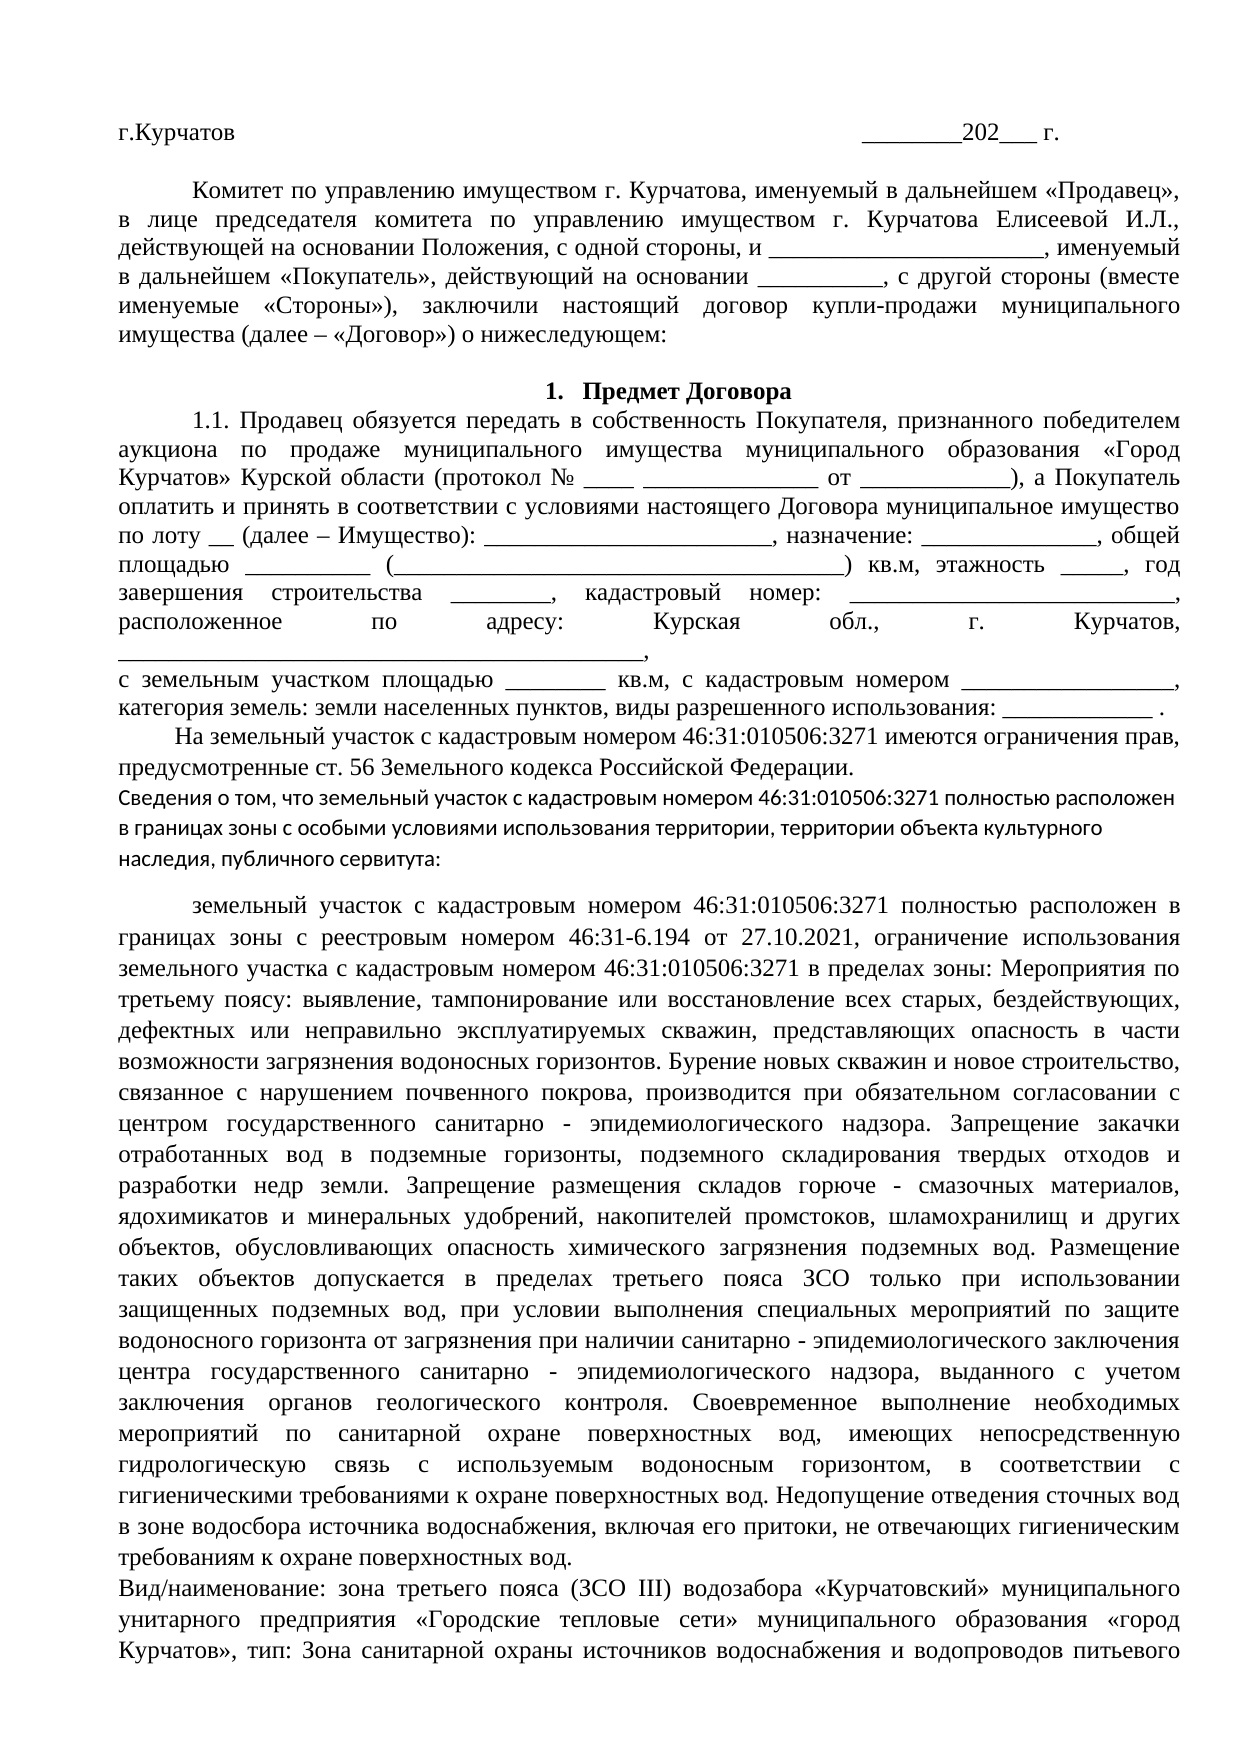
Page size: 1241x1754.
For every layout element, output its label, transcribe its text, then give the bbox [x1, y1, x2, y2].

text г.Курчатов ________202___ г. [118, 117, 1181, 146]
text На земельный участок с кадастровым номером 46:31:010506:3271 имеются ограничения прав, предусмотренные ст. 56 Земельного кодекса Российской Федерации. [118, 721, 1181, 781]
text земельный участок с кадастровым номером 46:31:010506:3271 полностью расположен в границах зоны с реестровым номером 46:31-6.194 от 27.10.2021, ограничение использования земельного участка с кадастровым номером 46:31:010506:3271 в пределах зоны: Мероприятия по третьему поясу: выявление, тампонирование или восстановление всех старых, бездействующих, дефектных или неправильно эксплуатируемых скважин, представляющих опасность в части возможности загрязнения водоносных горизонтов. Бурение новых скважин и новое строительство, связанное с нарушением почвенного покрова, производится при обязательном согласовании с центром государственного санитарно - эпидемиологического надзора. Запрещение закачки отработанных вод в подземные горизонты, подземного складирования твердых отходов и разработки недр земли. Запрещение размещения складов горюче - смазочных материалов, ядохимикатов и минеральных удобрений, накопителей промстоков, шламохранилищ и других объектов, обусловливающих опасность химического загрязнения подземных вод. Размещение таких объектов допускается в пределах третьего пояса ЗСО только при использовании защищенных подземных вод, при условии выполнения специальных мероприятий по защите водоносного горизонта от загрязнения при наличии санитарно - эпидемиологического заключения центра государственного санитарно - эпидемиологического надзора, выданного с учетом заключения органов геологического контроля. Своевременное выполнение необходимых мероприятий по санитарной охране поверхностных вод, имеющих непосредственную гидрологическую связь с используемым водоносным горизонтом, в соответствии с гигиеническими требованиями к охране поверхностных вод. Недопущение отведения сточных вод в зоне водосбора источника водоснабжения, включая его притоки, не отвечающих гигиеническим требованиям к охране поверхностных вод. [118, 891, 1181, 1571]
text 1.1. Продавец обязуется передать в собственность Покупателя, признанного победителем аукциона по продаже муниципального имущества муниципального образования «Город Курчатов» Курской области (протокол № ____ ______________ от ____________), а Покупатель оплатить и принять в соответствии с условиями настоящего Договора муниципальное имущество по лоту __ (далее – Имущество): _______________________, назначение: ______________, общей площадью __________ (____________________________________) кв.м, этажность _____, год завершения строительства ________, кадастровый номер: __________________________, расположенное по адресу: Курская обл., г. Курчатов, __________________________________________, [118, 405, 1181, 664]
text с земельным участком площадью ________ кв.м, с кадастровым номером _________________, категория земель: земли населенных пунктов, виды разрешенного использования: ____________ . [118, 664, 1181, 721]
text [118, 1573, 1181, 1664]
text Комитет по управлению имуществом г. Курчатова, именуемый в дальнейшем «Продавец», в лице председателя комитета по управлению имуществом г. Курчатова Елисеевой И.Л., действующей на основании Положения, с одной стороны, и ______________________, именуемый в дальнейшем «Покупатель», действующий на основании __________, с другой стороны (вместе именуемые «Стороны»), заключили настоящий договор купли-продажи муниципального имущества (далее – «Договор») о нижеследующем: [118, 175, 1181, 347]
list Предмет Договора [156, 376, 1181, 405]
